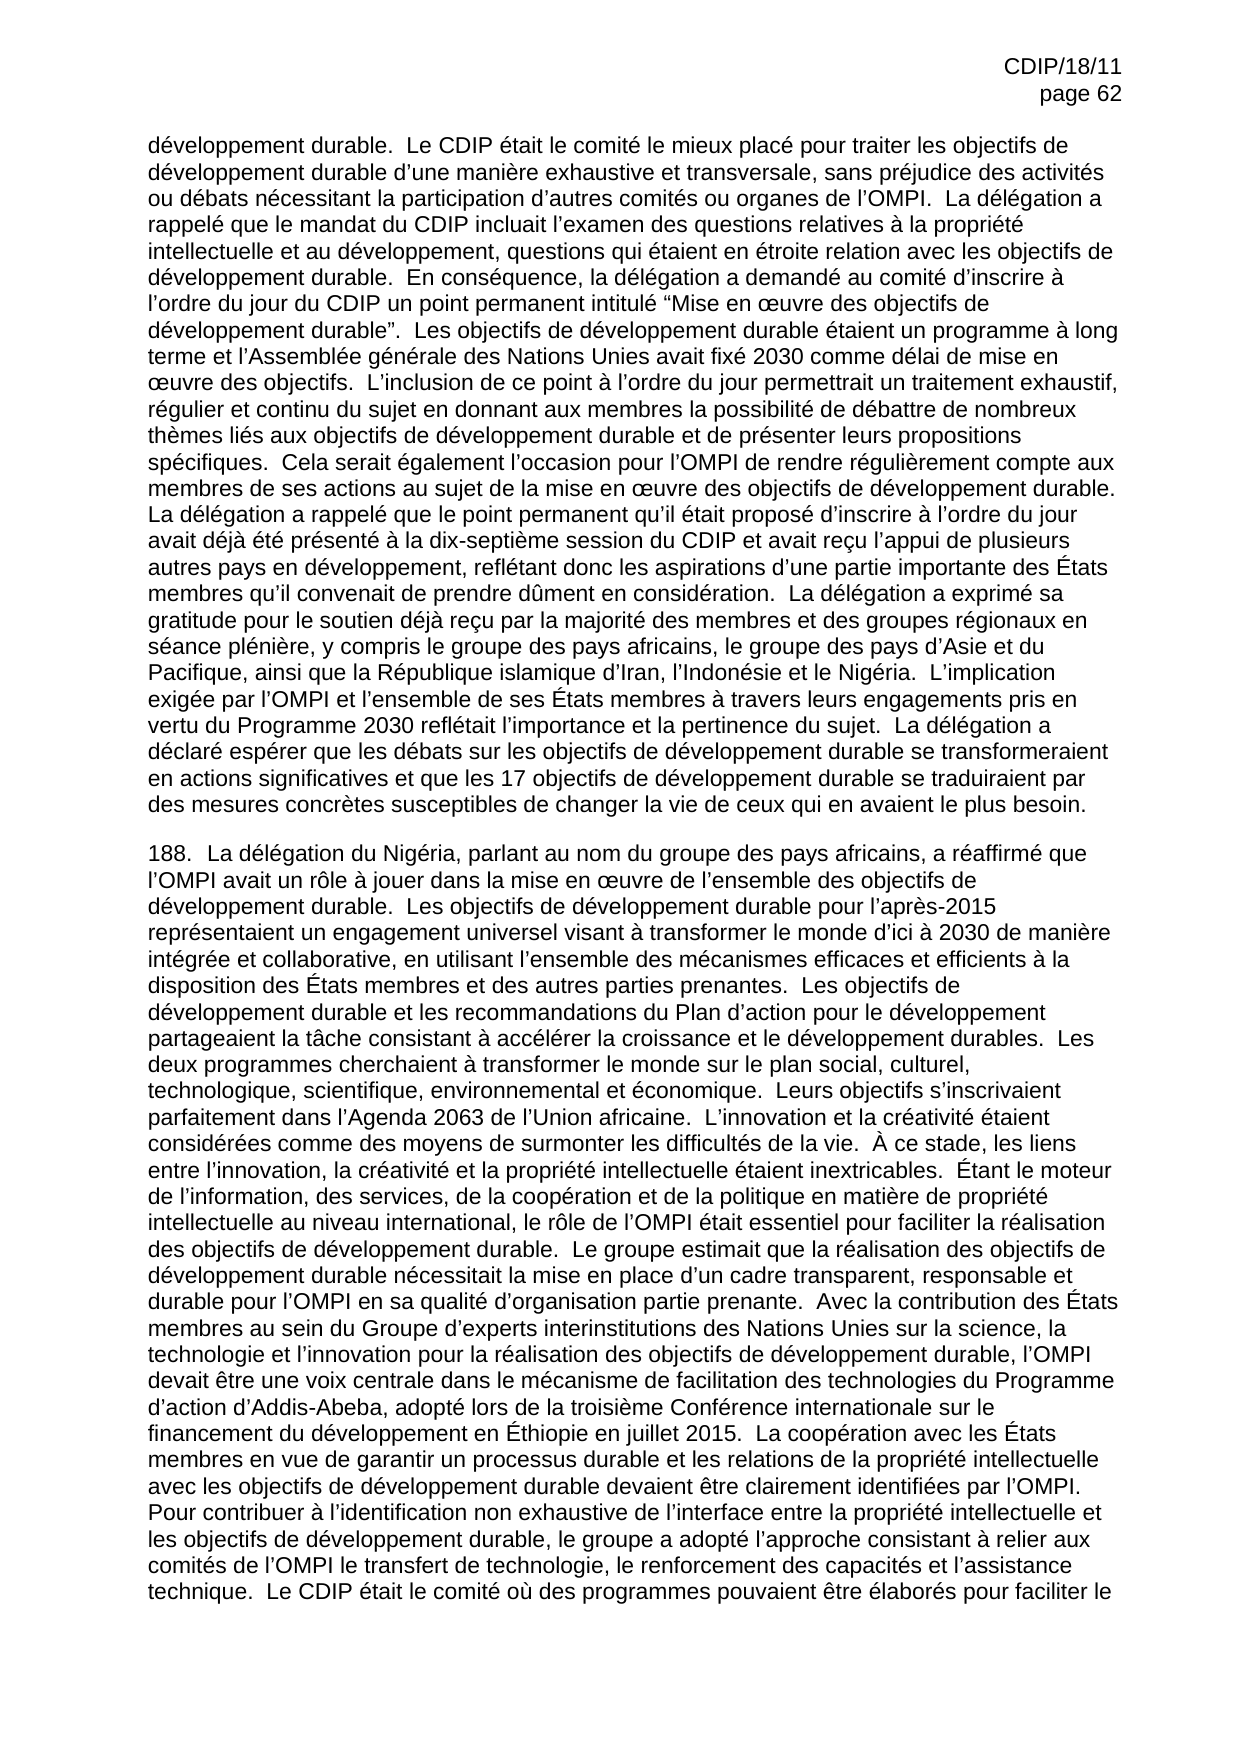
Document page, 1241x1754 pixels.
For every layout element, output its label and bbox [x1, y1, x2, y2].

text [148, 840, 1122, 1604]
text [148, 132, 1122, 817]
